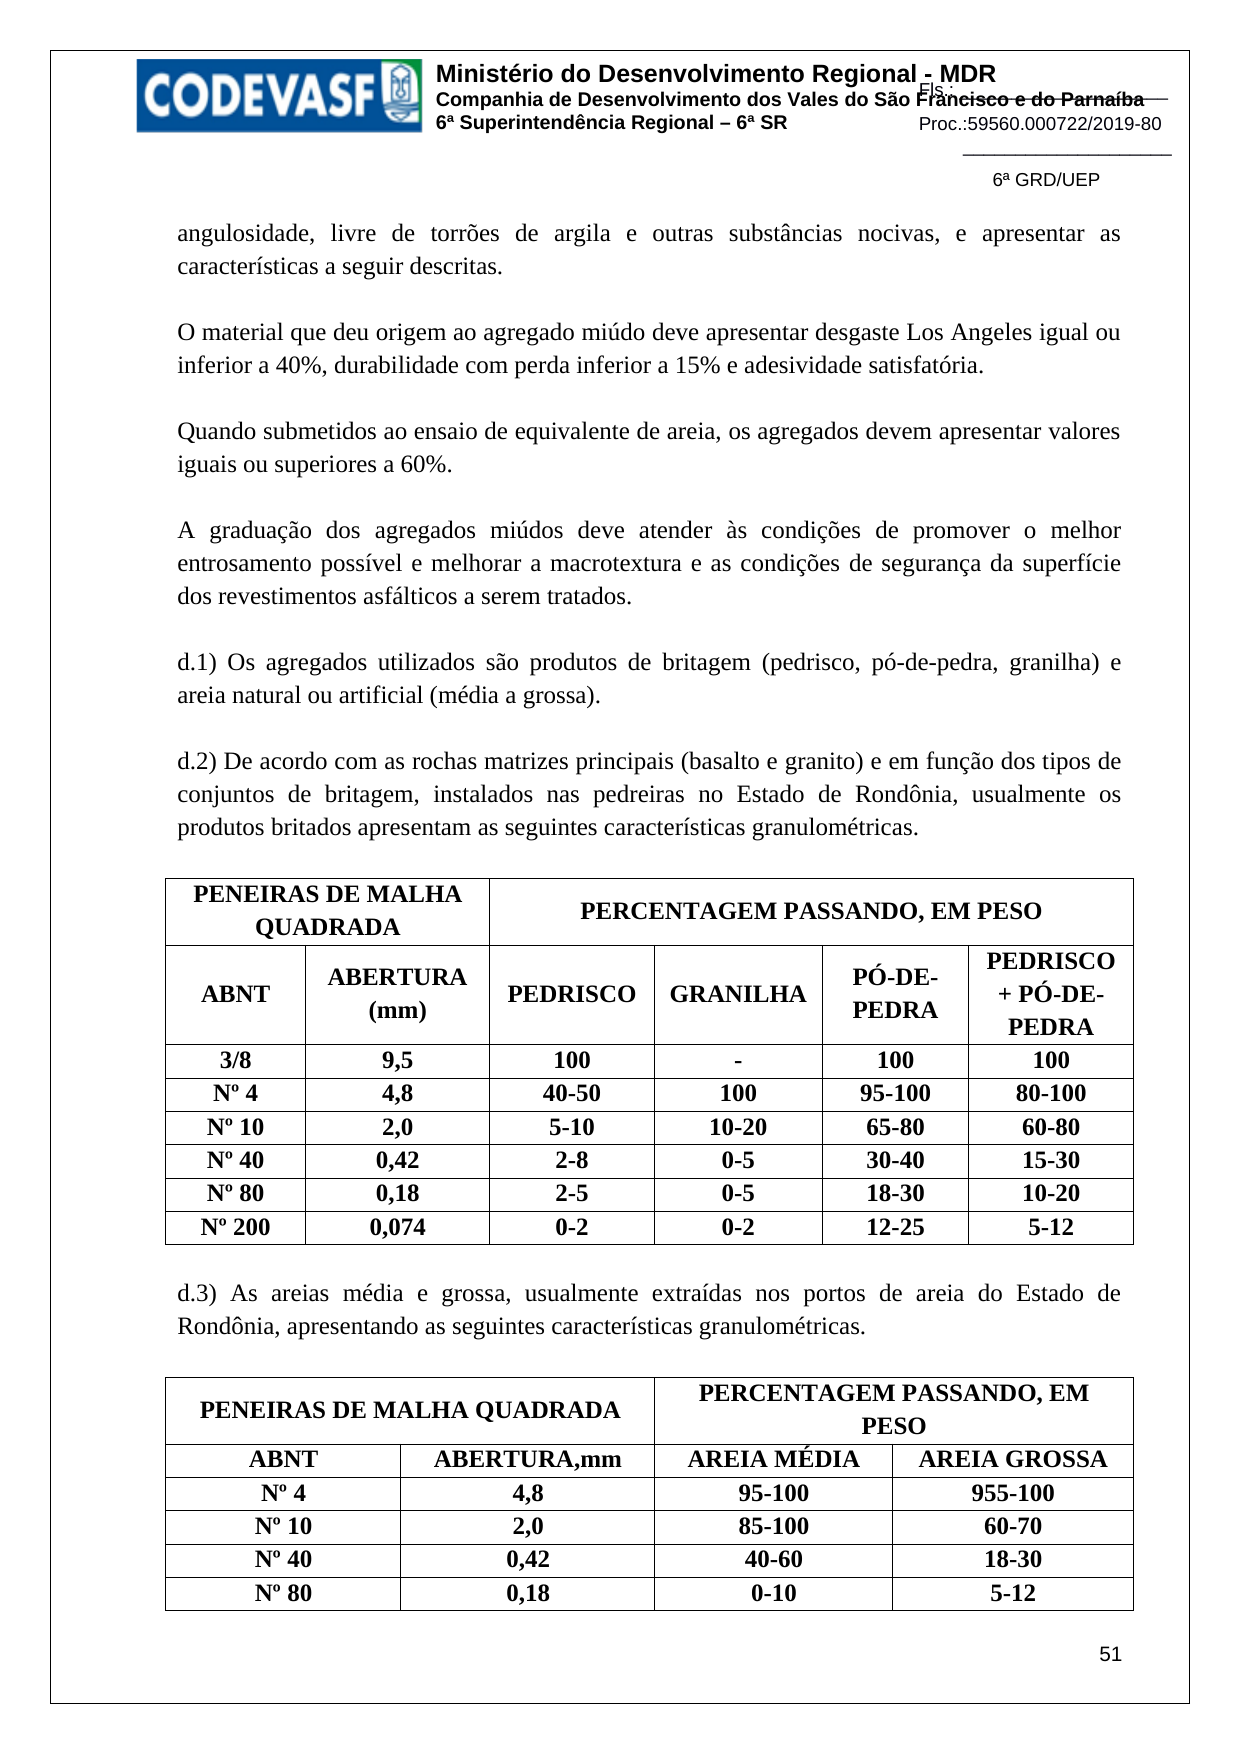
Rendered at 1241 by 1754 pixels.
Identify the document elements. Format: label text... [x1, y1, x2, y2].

table_cell 9,5 [306, 1045, 489, 1077]
table_cell 10-20 [969, 1179, 1133, 1211]
table_cell 85-100 [655, 1511, 892, 1543]
text d.1) Os agregados utilizados são produtos de britagem (pedrisco, pó-de-pedra, granilha) e areia natural ou artificial (média a grossa). [177, 647, 1122, 709]
table_cell PÓ-DE-PEDRA [823, 946, 968, 1044]
table_cell 0,074 [306, 1212, 489, 1244]
table_cell 80-100 [969, 1079, 1133, 1111]
table_cell PEDRISCO + PÓ-DE- PEDRA [969, 946, 1133, 1044]
table_cell 2-8 [490, 1145, 654, 1177]
table_cell 0-2 [490, 1212, 654, 1244]
table_cell 0-10 [655, 1578, 892, 1610]
text Quando submetidos ao ensaio de equivalente de areia, os agregados devem apresentar valores iguais ou superiores a 60%. [177, 416, 1122, 478]
picture [136, 59, 424, 135]
table_cell AREIA GROSSA [893, 1445, 1133, 1477]
table_cell 60-80 [969, 1112, 1133, 1144]
text O material que deu origem ao agregado miúdo deve apresentar desgaste Los Angeles igual ou inferior a 40%, durabilidade com perda inferior a 15% e adesividade satisfatória. [177, 317, 1122, 379]
table_cell Nº 10 [166, 1511, 400, 1543]
table_cell 60-70 [893, 1511, 1133, 1543]
text d.3) As areias média e grossa, usualmente extraídas nos portos de areia do Estado de Rondônia, apresentando as seguintes características granulométricas. [177, 1278, 1122, 1340]
table_cell 4,8 [306, 1079, 489, 1111]
table_cell ABNT [166, 946, 305, 1044]
table_cell 40-60 [655, 1545, 892, 1577]
table_cell 0-5 [655, 1145, 822, 1177]
table_cell 955-100 [893, 1478, 1133, 1510]
table_cell 0-2 [655, 1212, 822, 1244]
table_cell Nº 40 [166, 1145, 305, 1177]
table_cell 65-80 [823, 1112, 968, 1144]
table_cell GRANILHA [655, 946, 822, 1044]
table_header PENEIRAS DE MALHA QUADRADA [166, 879, 489, 945]
table_cell 100 [823, 1045, 968, 1077]
text A graduação dos agregados miúdos deve atender às condições de promover o melhor entrosamento possível e melhorar a macrotextura e as condições de segurança da superfície dos revestimentos asfálticos a serem tratados. [177, 515, 1122, 610]
table_cell 30-40 [823, 1145, 968, 1177]
table_cell AREIA MÉDIA [655, 1445, 892, 1477]
text d.2) De acordo com as rochas matrizes principais (basalto e granito) e em função dos tipos de conjuntos de britagem, instalados nas pedreiras no Estado de Rondônia, usualmente os produtos britados apresentam as seguintes características granulométricas. [177, 746, 1122, 841]
table_cell 40-50 [490, 1079, 654, 1111]
table_cell - [655, 1045, 822, 1077]
table_cell 0,18 [401, 1578, 654, 1610]
table_cell 18-30 [893, 1545, 1133, 1577]
table_cell 95-100 [655, 1478, 892, 1510]
table_cell Nº 80 [166, 1578, 400, 1610]
table_cell 100 [655, 1079, 822, 1111]
table_cell 4,8 [401, 1478, 654, 1510]
table_cell 100 [969, 1045, 1133, 1077]
table_cell 0,42 [306, 1145, 489, 1177]
table_header PERCENTAGEM PASSANDO, EM PESO [655, 1378, 1133, 1443]
table_header PERCENTAGEM PASSANDO, EM PESO [490, 879, 1133, 945]
table_cell 3/8 [166, 1045, 305, 1077]
table_cell Nº 10 [166, 1112, 305, 1144]
table_cell Nº 80 [166, 1179, 305, 1211]
table_cell 15-30 [969, 1145, 1133, 1177]
table_cell Nº 200 [166, 1212, 305, 1244]
table_cell ABERTURA (mm) [306, 946, 489, 1044]
table_cell 0,42 [401, 1545, 654, 1577]
table_cell 0,18 [306, 1179, 489, 1211]
table_cell 5-12 [893, 1578, 1133, 1610]
table_cell 5-12 [969, 1212, 1133, 1244]
table_cell 18-30 [823, 1179, 968, 1211]
table_cell 100 [490, 1045, 654, 1077]
table_cell 0-5 [655, 1179, 822, 1211]
table_cell PEDRISCO [490, 946, 654, 1044]
table_header PENEIRAS DE MALHA QUADRADA [166, 1378, 654, 1443]
table_cell 2,0 [401, 1511, 654, 1543]
table_cell 2,0 [306, 1112, 489, 1144]
table_cell 12-25 [823, 1212, 968, 1244]
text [177, 218, 1122, 280]
table_cell 95-100 [823, 1079, 968, 1111]
table_cell Nº 4 [166, 1478, 400, 1510]
table_cell ABERTURA,mm [401, 1445, 654, 1477]
table_cell 5-10 [490, 1112, 654, 1144]
table_cell 2-5 [490, 1179, 654, 1211]
table_cell Nº 4 [166, 1079, 305, 1111]
table_cell ABNT [166, 1445, 400, 1477]
table_cell Nº 40 [166, 1545, 400, 1577]
table_cell 10-20 [655, 1112, 822, 1144]
